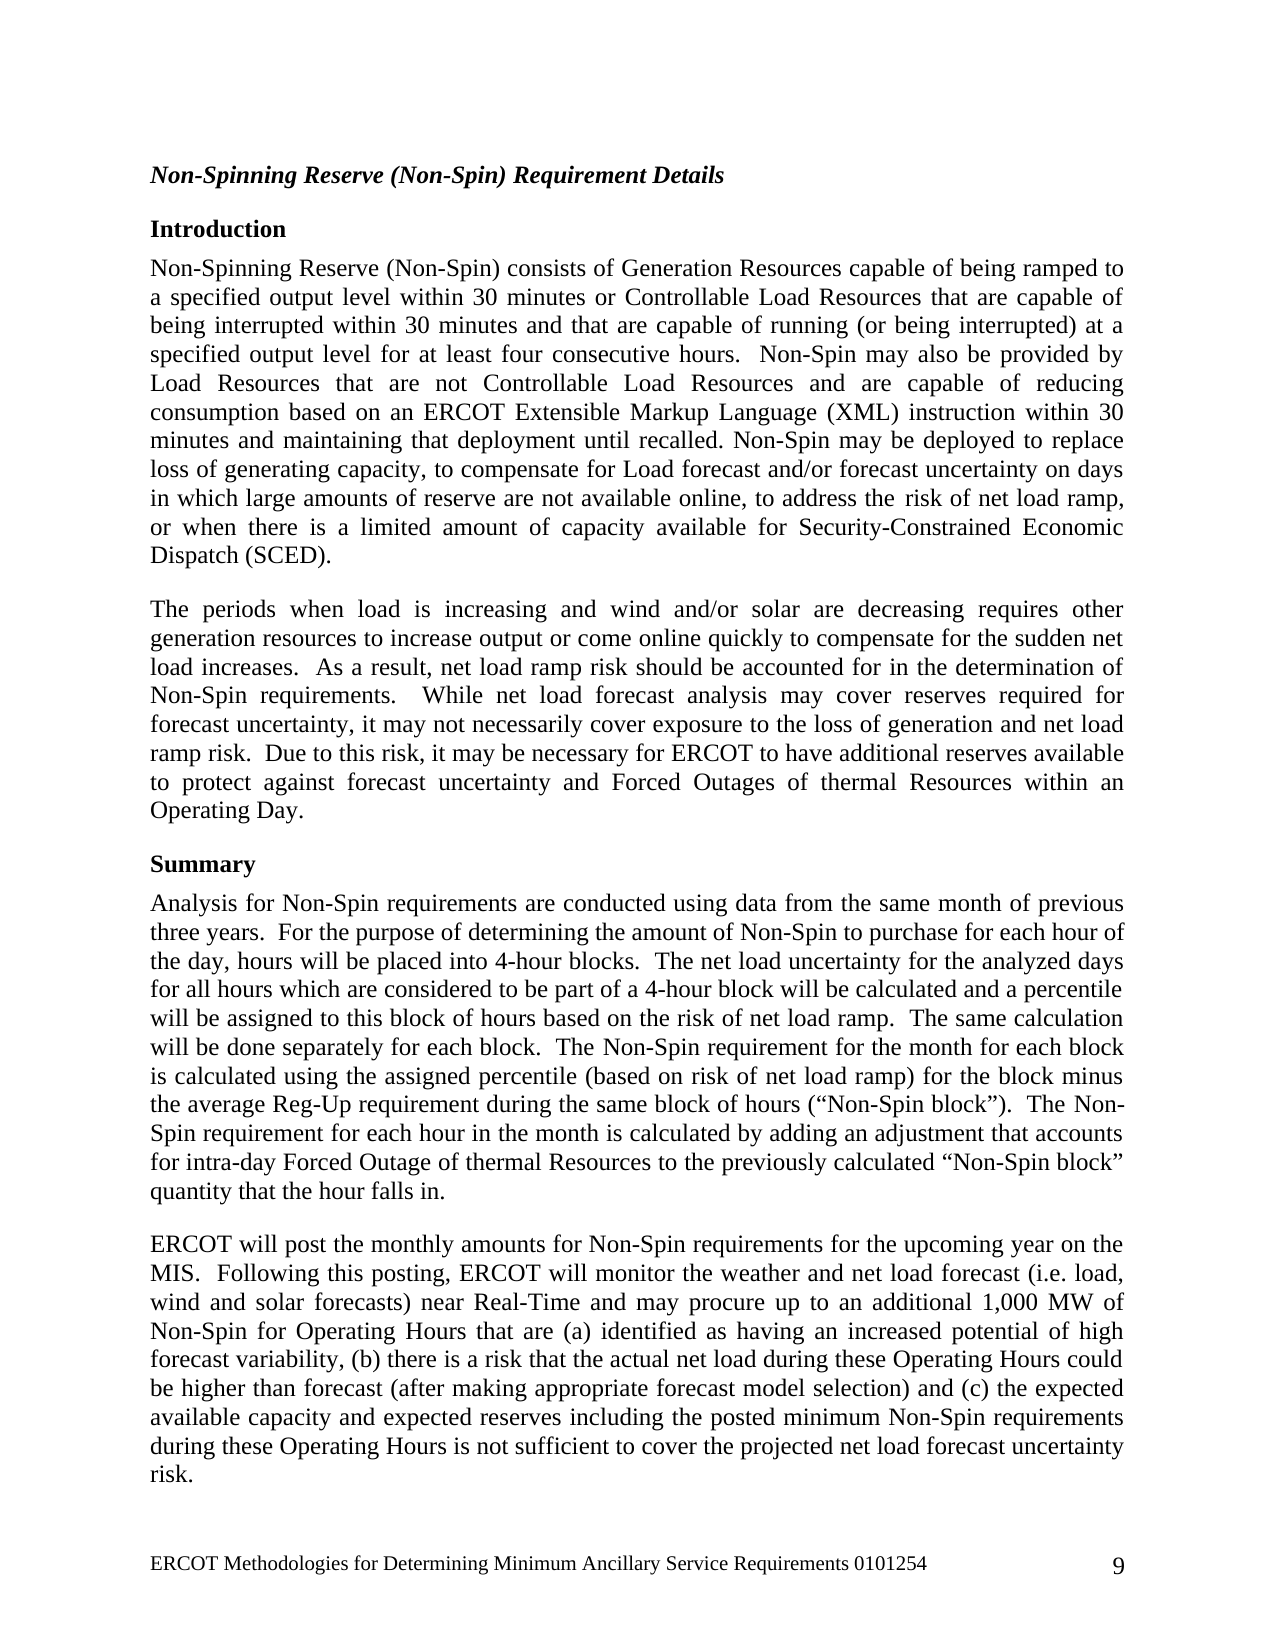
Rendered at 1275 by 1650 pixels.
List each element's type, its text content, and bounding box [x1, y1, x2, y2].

text Non-Spinning Reserve (Non-Spin) Requirement Details [150, 160, 1125, 189]
subtitle Summary [150, 849, 1125, 878]
text Non-Spinning Reserve (Non-Spin) consists of Generation Resources capable of being ramped to a specified output level within 30 minutes or Controllable Load Resources that are capable of being interrupted within 30 minutes and that are capable of running (or being interrupted) at a specified output level for at least four consecutive hours. Non-Spin may also be provided by Load Resources that are not Controllable Load Resources and are capable of reducing consumption based on an ERCOT Extensible Markup Language (XML) instruction within 30 minutes and maintaining that deployment until recalled. Non-Spin may be deployed to replace loss of generating capacity, to compensate for Load forecast and/or forecast uncertainty on days in which large amounts of reserve are not available online, to address the risk of net load ramp, or when there is a limited amount of capacity available for Security-Constrained Economic Dispatch (SCED). [150, 253, 1125, 569]
subtitle Introduction [150, 214, 1125, 242]
text ERCOT will post the monthly amounts for Non-Spin requirements for the upcoming year on the MIS. Following this posting, ERCOT will monitor the weather and net load forecast (i.e. load, wind and solar forecasts) near Real-Time and may procure up to an additional 1,000 MW of Non-Spin for Operating Hours that are (a) identified as having an increased potential of high forecast variability, (b) there is a risk that the actual net load during these Operating Hours could be higher than forecast (after making appropriate forecast model selection) and (c) the expected available capacity and expected reserves including the posted minimum Non-Spin requirements during these Operating Hours is not sufficient to cover the projected net load forecast uncertainty risk. [150, 1229, 1125, 1488]
text Analysis for Non-Spin requirements are conducted using data from the same month of previous three years. For the purpose of determining the amount of Non-Spin to purchase for each hour of the day, hours will be placed into 4-hour blocks. The net load uncertainty for the analyzed days for all hours which are considered to be part of a 4-hour block will be calculated and a percentile will be assigned to this block of hours based on the risk of net load ramp. The same calculation will be done separately for each block. The Non-Spin requirement for the month for each block is calculated using the assigned percentile (based on risk of net load ramp) for the block minus the average Reg-Up requirement during the same block of hours (“Non-Spin block”). The Non-Spin requirement for each hour in the month is calculated by adding an adjustment that accounts for intra-day Forced Outage of thermal Resources to the previously calculated “Non-Spin block” quantity that the hour falls in. [150, 888, 1125, 1204]
text The periods when load is increasing and wind and/or solar are decreasing requires other generation resources to increase output or come online quickly to compensate for the sudden net load increases. As a result, net load ramp risk should be accounted for in the determination of Non-Spin requirements. While net load forecast analysis may cover reserves required for forecast uncertainty, it may not necessarily cover exposure to the loss of generation and net load ramp risk. Due to this risk, it may be necessary for ERCOT to have additional reserves available to protect against forecast uncertainty and Forced Outages of thermal Resources within an Operating Day. [150, 594, 1125, 824]
